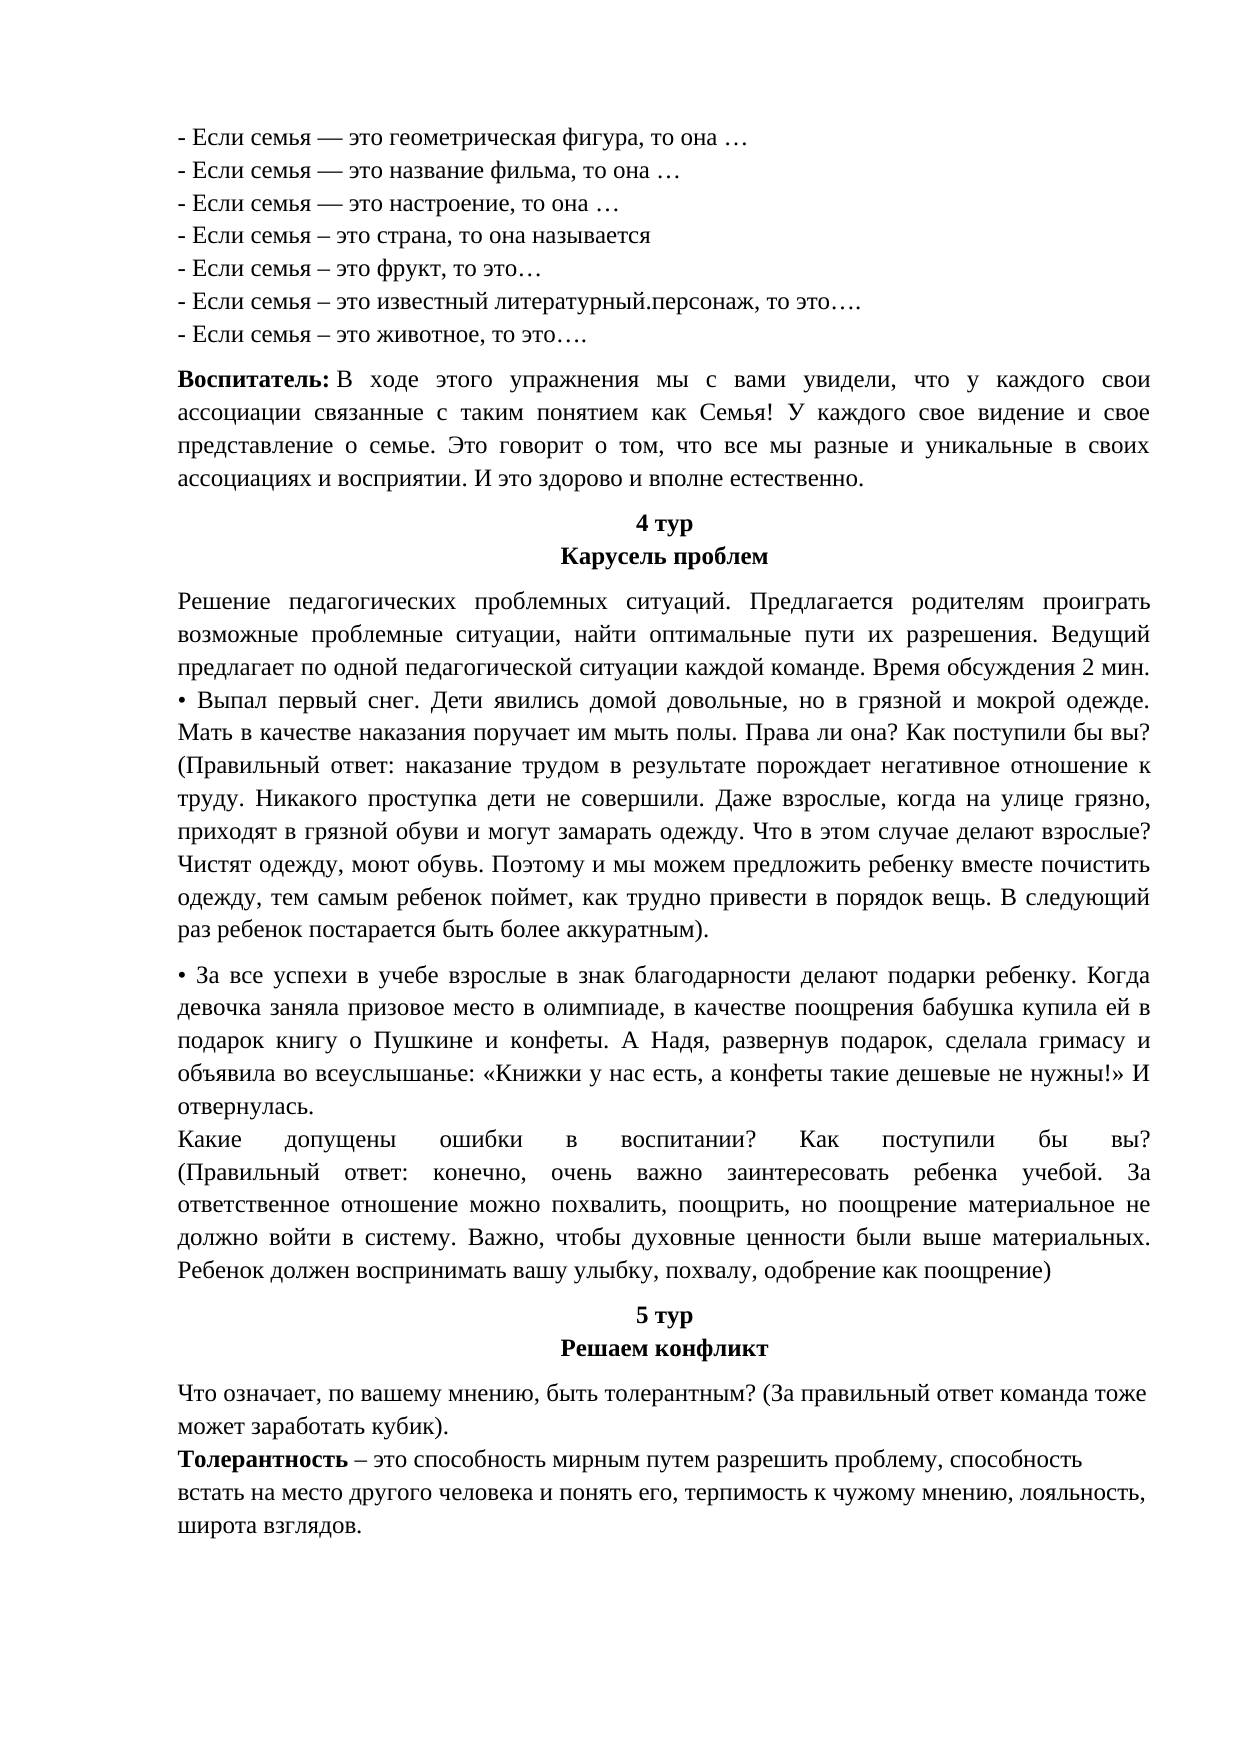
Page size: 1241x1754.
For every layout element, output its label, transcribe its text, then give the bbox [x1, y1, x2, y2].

text Воспитатель: В ходе этого упражнения мы с вами увидели, что у каждого свои ассоциации связанные с таким понятием как Семья! У каждого свое видение и свое представление о семье. Это говорит о том, что все мы разные и уникальные в своих ассоциациях и восприятии. И это здорово и вполне естественно. [177, 360, 1152, 492]
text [177, 118, 1152, 348]
text • За все успехи в учебе взрослые в знак благодарности делают подарки ребенку. Когда девочка заняла призовое место в олимпиаде, в качестве поощрения бабушка купила ей в подарок книгу о Пушкине и конфеты. А Надя, развернув подарок, сделала гримасу и объявила во всеуслышанье: «Книжки у нас есть, а конфеты такие дешевые не нужны!» И отвернулась. Какие допущены ошибки в воспитании? Как поступили бы вы? (Правильный ответ: конечно, очень важно заинтересовать ребенка учебой. За ответственное отношение можно похвалить, поощрить, но поощрение материальное не должно войти в систему. Важно, чтобы духовные ценности были выше материальных. Ребенок должен воспринимать вашу улыбку, похвалу, одобрение как поощрение) [177, 956, 1152, 1284]
text 4 тур Карусель проблем [177, 504, 1152, 570]
text Что означает, по вашему мнению, быть толерантным? (За правильный ответ команда тоже может заработать кубик). Толерантность – это способность мирным путем разрешить проблему, способность встать на место другого человека и понять его, терпимость к чужому мнению, лояльность, широта взглядов. [177, 1374, 1152, 1538]
text 5 тур Решаем конфликт [177, 1296, 1152, 1362]
text Решение педагогических проблемных ситуаций. Предлагается родителям проиграть возможные проблемные ситуации, найти оптимальные пути их разрешения. Ведущий предлагает по одной педагогической ситуации каждой команде. Время обсуждения 2 мин. • Выпал первый снег. Дети явились домой довольные, но в грязной и мокрой одежде. Мать в качестве наказания поручает им мыть полы. Права ли она? Как поступили бы вы? (Правильный ответ: наказание трудом в результате порождает негативное отношение к труду. Никакого проступка дети не совершили. Даже взрослые, когда на улице грязно, приходят в грязной обуви и могут замарать одежду. Что в этом случае делают взрослые? Чистят одежду, моют обувь. Поэтому и мы можем предложить ребенку вместе почистить одежду, тем самым ребенок поймет, как трудно привести в порядок вещь. В следующий раз ребенок постарается быть более аккуратным). [177, 582, 1152, 943]
